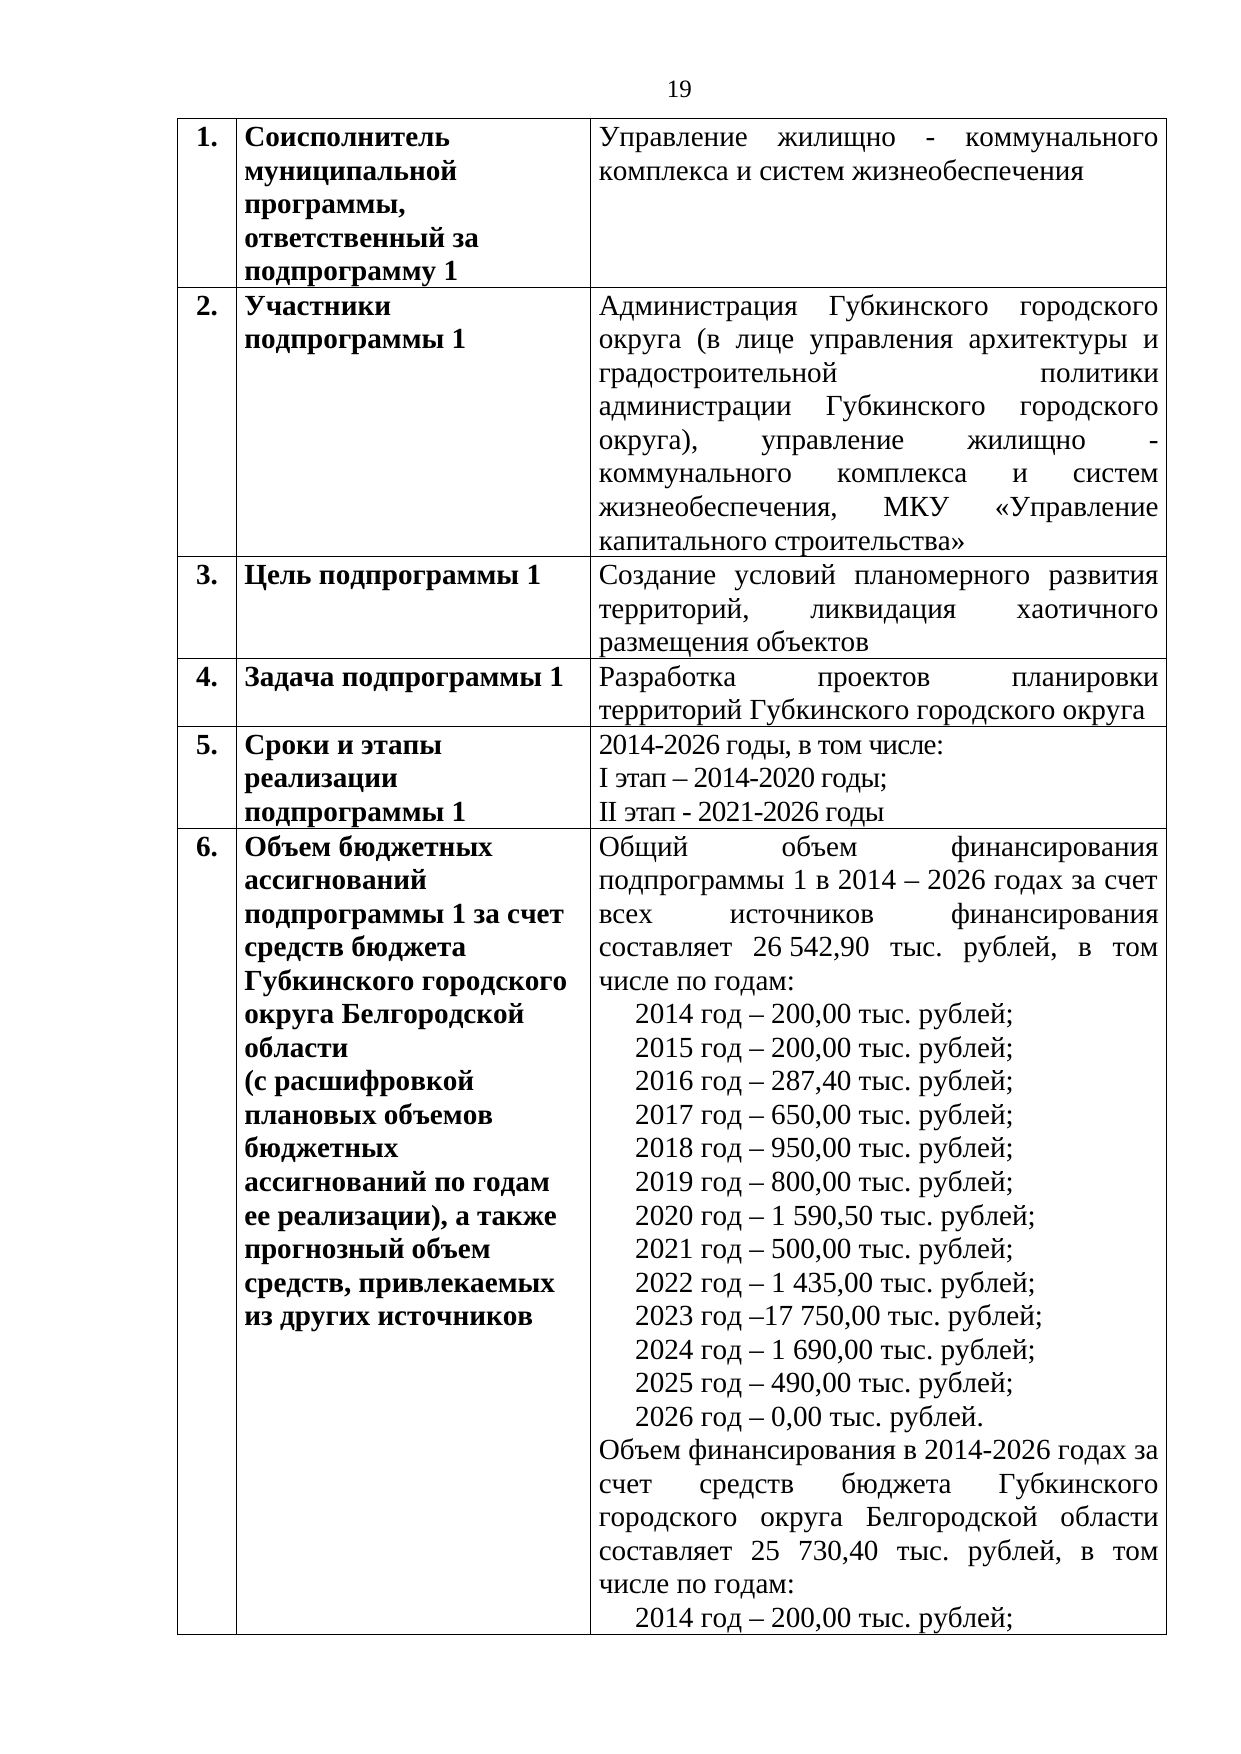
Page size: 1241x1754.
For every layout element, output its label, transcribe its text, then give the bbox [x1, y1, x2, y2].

table_cell Сроки и этапы реализации подпрограммы 1 [237, 727, 590, 828]
table_cell 5. [178, 727, 236, 828]
table_cell 1. [178, 119, 236, 287]
table_cell Управление жилищно - коммунального комплекса и систем жизнеобеспечения [591, 119, 1166, 287]
table_cell Администрация Губкинского городского округа (в лице управления архитектуры и градостроительной политики администрации Губкинского городского округа), управление жилищно - коммунального комплекса и систем жизнеобеспечения, МКУ «Управление капитального строительства» [591, 288, 1166, 556]
table_cell 6. [178, 829, 236, 1634]
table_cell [237, 829, 590, 1634]
table_cell Задача подпрограммы 1 [237, 659, 590, 726]
table_cell Разработка проектов планировки территорий Губкинского городского округа [591, 659, 1166, 726]
table_cell Цель подпрограммы 1 [237, 557, 590, 658]
table_cell 2. [178, 288, 236, 556]
table_cell 3. [178, 557, 236, 658]
table_cell Создание условий планомерного развития территорий, ликвидация хаотичного размещения объектов [591, 557, 1166, 658]
table_cell Соисполнитель муниципальной программы, ответственный за подпрограмму 1 [237, 119, 590, 287]
table_cell 4. [178, 659, 236, 726]
table_cell 2014-2026 годы, в том числе: I этап – 2014-2020 годы; II этап - 2021-2026 годы [591, 727, 1166, 828]
table_cell Участники подпрограммы 1 [237, 288, 590, 556]
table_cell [591, 829, 1166, 1634]
